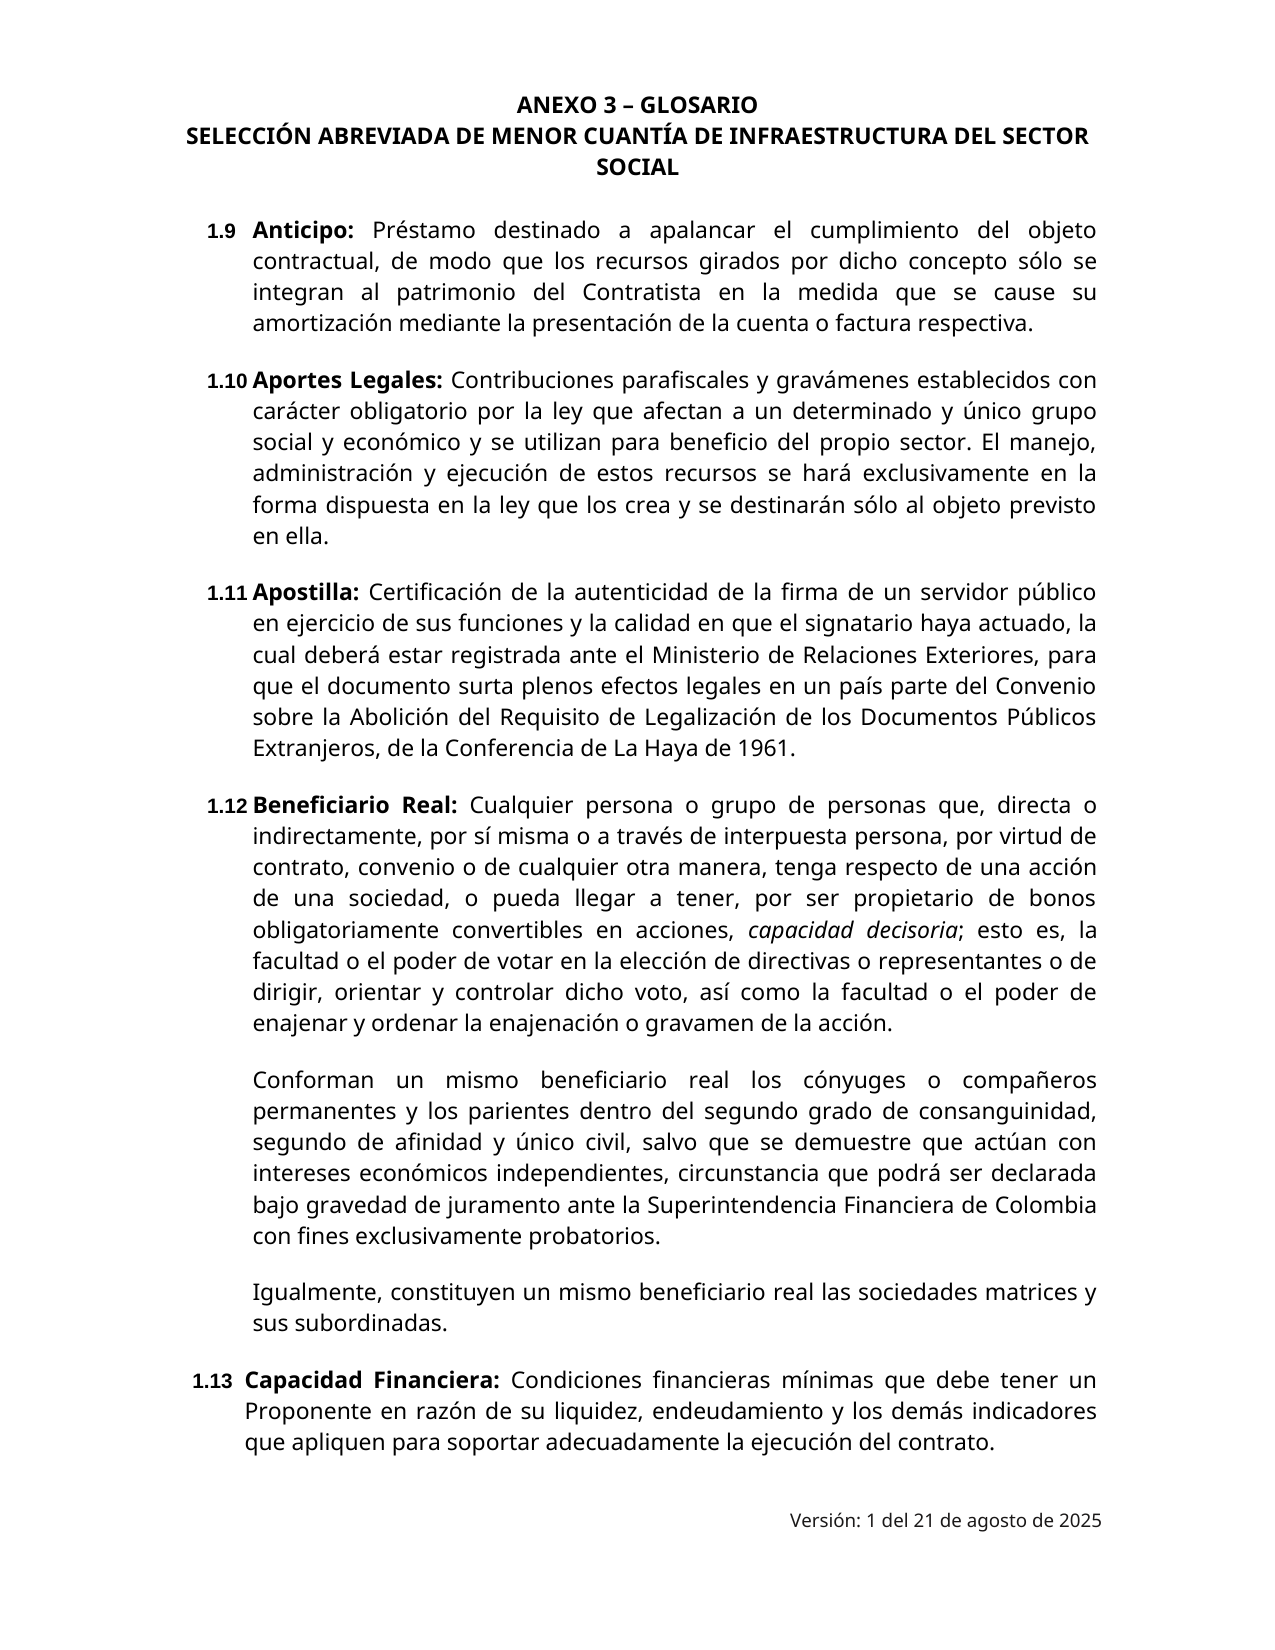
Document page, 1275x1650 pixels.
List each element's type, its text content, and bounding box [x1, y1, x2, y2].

text Igualmente, constituyen un mismo beneficiario real las sociedades matrices y sus subordinadas. [252, 1276, 1098, 1339]
list Aportes Legales: Contribuciones parafiscales y gravámenes establecidos con carácter obligatorio por la ley que afectan a un determinado y único grupo social y económico y se utilizan para beneficio del propio sector. El manejo, administración y ejecución de estos recursos se hará exclusivamente en la forma dispuesta en la ley que los crea y se destinarán sólo al objeto previsto en ella. [207, 364, 1098, 551]
text Conforman un mismo beneficiario real los cónyuges o compañeros permanentes y los parientes dentro del segundo grado de consanguinidad, segundo de afinidad y único civil, salvo que se demuestre que actúan con intereses económicos independientes, circunstancia que podrá ser declarada bajo gravedad de juramento ante la Superintendencia Financiera de Colombia con fines exclusivamente probatorios. [252, 1064, 1098, 1251]
list Beneficiario Real: Cualquier persona o grupo de personas que, directa o indirectamente, por sí misma o a través de interpuesta persona, por virtud de contrato, convenio o de cualquier otra manera, tenga respecto de una acción de una sociedad, o pueda llegar a tener, por ser propietario de bonos obligatoriamente convertibles en acciones, capacidad decisoria; esto es, la facultad o el poder de votar en la elección de directivas o representantes o de dirigir, orientar y controlar dicho voto, así como la facultad o el poder de enajenar y ordenar la enajenación o gravamen de la acción. [207, 789, 1098, 1039]
list Capacidad Financiera: Condiciones financieras mínimas que debe tener un Proponente en razón de su liquidez, endeudamiento y los demás indicadores que apliquen para soportar adecuadamente la ejecución del contrato. [192, 1364, 1098, 1457]
list Apostilla: Certificación de la autenticidad de la firma de un servidor público en ejercicio de sus funciones y la calidad en que el signatario haya actuado, la cual deberá estar registrada ante el Ministerio de Relaciones Exteriores, para que el documento surta plenos efectos legales en un país parte del Convenio sobre la Abolición del Requisito de Legalización de los Documentos Públicos Extranjeros, de la Conferencia de La Haya de 1961. [207, 576, 1098, 764]
list Anticipo: Préstamo destinado a apalancar el cumplimiento del objeto contractual, de modo que los recursos girados por dicho concepto sólo se integran al patrimonio del Contratista en la medida que se cause su amortización mediante la presentación de la cuenta o factura respectiva. [207, 214, 1098, 339]
